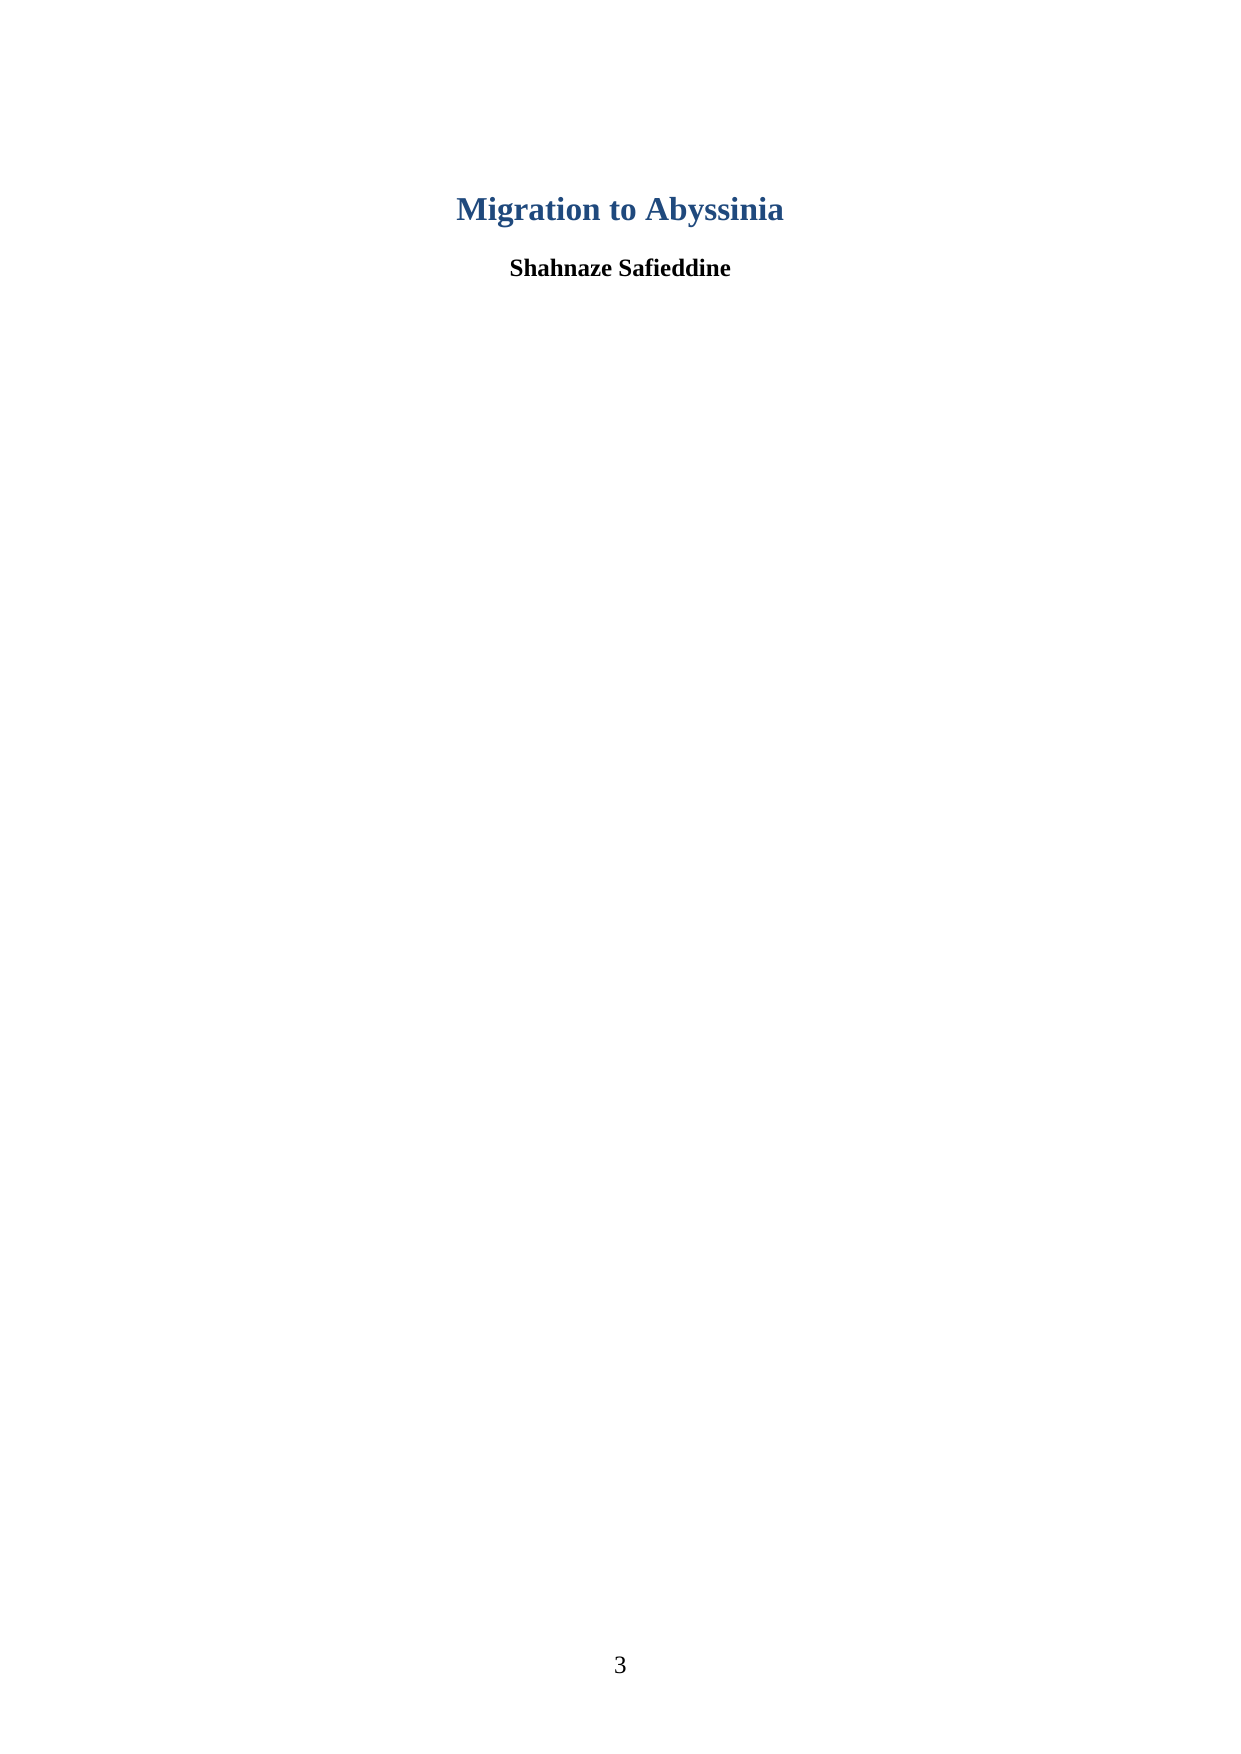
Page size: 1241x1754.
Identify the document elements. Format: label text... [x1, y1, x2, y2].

subtitle Migration to Abyssinia [236, 190, 1004, 228]
text Shahnaze Safieddine [236, 253, 1004, 282]
